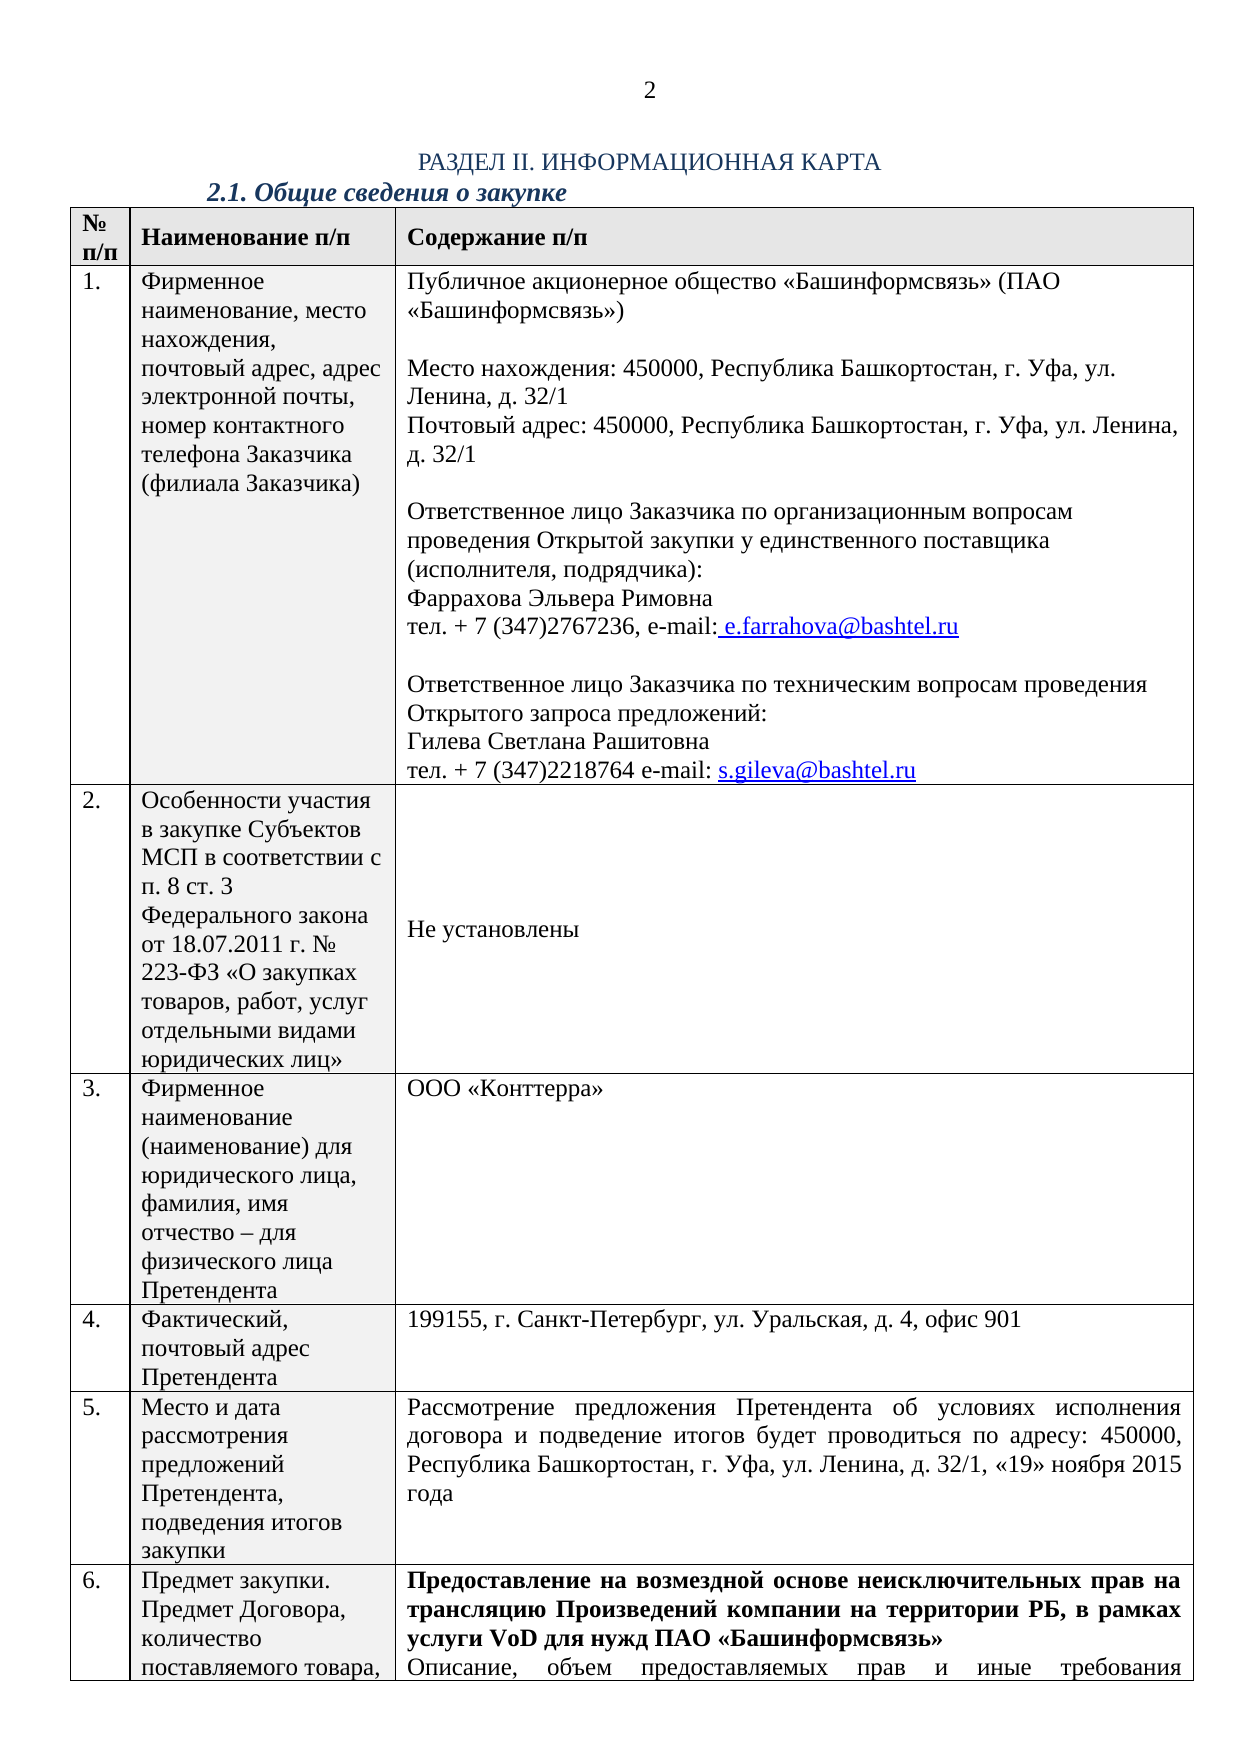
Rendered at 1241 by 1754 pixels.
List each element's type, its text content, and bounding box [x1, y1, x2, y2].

subtitle 2.1. Общие сведения о закупке [207, 176, 1181, 207]
table_cell 199155, г. Санкт-Петербург, ул. Уральская, д. 4, офис 901 [396, 1305, 1193, 1391]
table_header Содержание п/п [396, 208, 1193, 265]
table_cell [71, 1392, 129, 1564]
table_cell [71, 266, 129, 784]
table_cell [71, 1565, 129, 1680]
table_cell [131, 1565, 395, 1680]
table_cell Особенности участия в закупке Субъектов МСП в соответствии с п. 8 ст. 3 Федерального закона от 18.07.2011 г. № 223-ФЗ «О закупках товаров, работ, услуг отдельными видами юридических лиц» [131, 785, 395, 1072]
text РАЗДЕЛ II. ИНФОРМАЦИОННАЯ КАРТА [118, 147, 1181, 176]
table_header Наименование п/п [131, 208, 395, 265]
table_cell Не установлены [396, 785, 1193, 1072]
table_cell Место и дата рассмотрения предложений Претендента, подведения итогов закупки [131, 1392, 395, 1564]
table_cell [71, 1074, 129, 1303]
table_cell ООО «Конттерра» [396, 1074, 1193, 1303]
table_header № п/п [71, 208, 129, 265]
table_cell [71, 785, 129, 1072]
table_cell [71, 1305, 129, 1391]
table_cell Фактический, почтовый адрес Претендента [131, 1305, 395, 1391]
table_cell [396, 1565, 1193, 1680]
table_cell Рассмотрение предложения Претендента об условиях исполнения договора и подведение итогов будет проводиться по адресу: 450000, Республика Башкортостан, г. Уфа, ул. Ленина, д. 32/1, «19» ноября 2015 года [396, 1392, 1193, 1564]
table_cell Фирменное наименование, место нахождения, почтовый адрес, адрес электронной почты, номер контактного телефона Заказчика (филиала Заказчика) [131, 266, 395, 784]
table_cell Фирменное наименование (наименование) для юридического лица, фамилия, имя отчество – для физического лица Претендента [131, 1074, 395, 1303]
table_cell Публичное акционерное общество «Башинформсвязь» (ПАО «Башинформсвязь») Место нахождения: 450000, Республика Башкортостан, г. Уфа, ул. Ленина, д. 32/1 Почтовый адрес: 450000, Республика Башкортостан, г. Уфа, ул. Ленина, д. 32/1 Ответственное лицо Заказчика по организационным вопросам проведения Открытой закупки у единственного поставщика (исполнителя, подрядчика): Фаррахова Эльвера Римовна тел. + 7 (347)2767236, e-mail: e.farrahova@bashtel.ru Ответственное лицо Заказчика по техническим вопросам проведения Открытого запроса предложений: Гилева Светлана Рашитовна тел. + 7 (347)2218764 e-mail: s.gileva@bashtel.ru [396, 266, 1193, 784]
